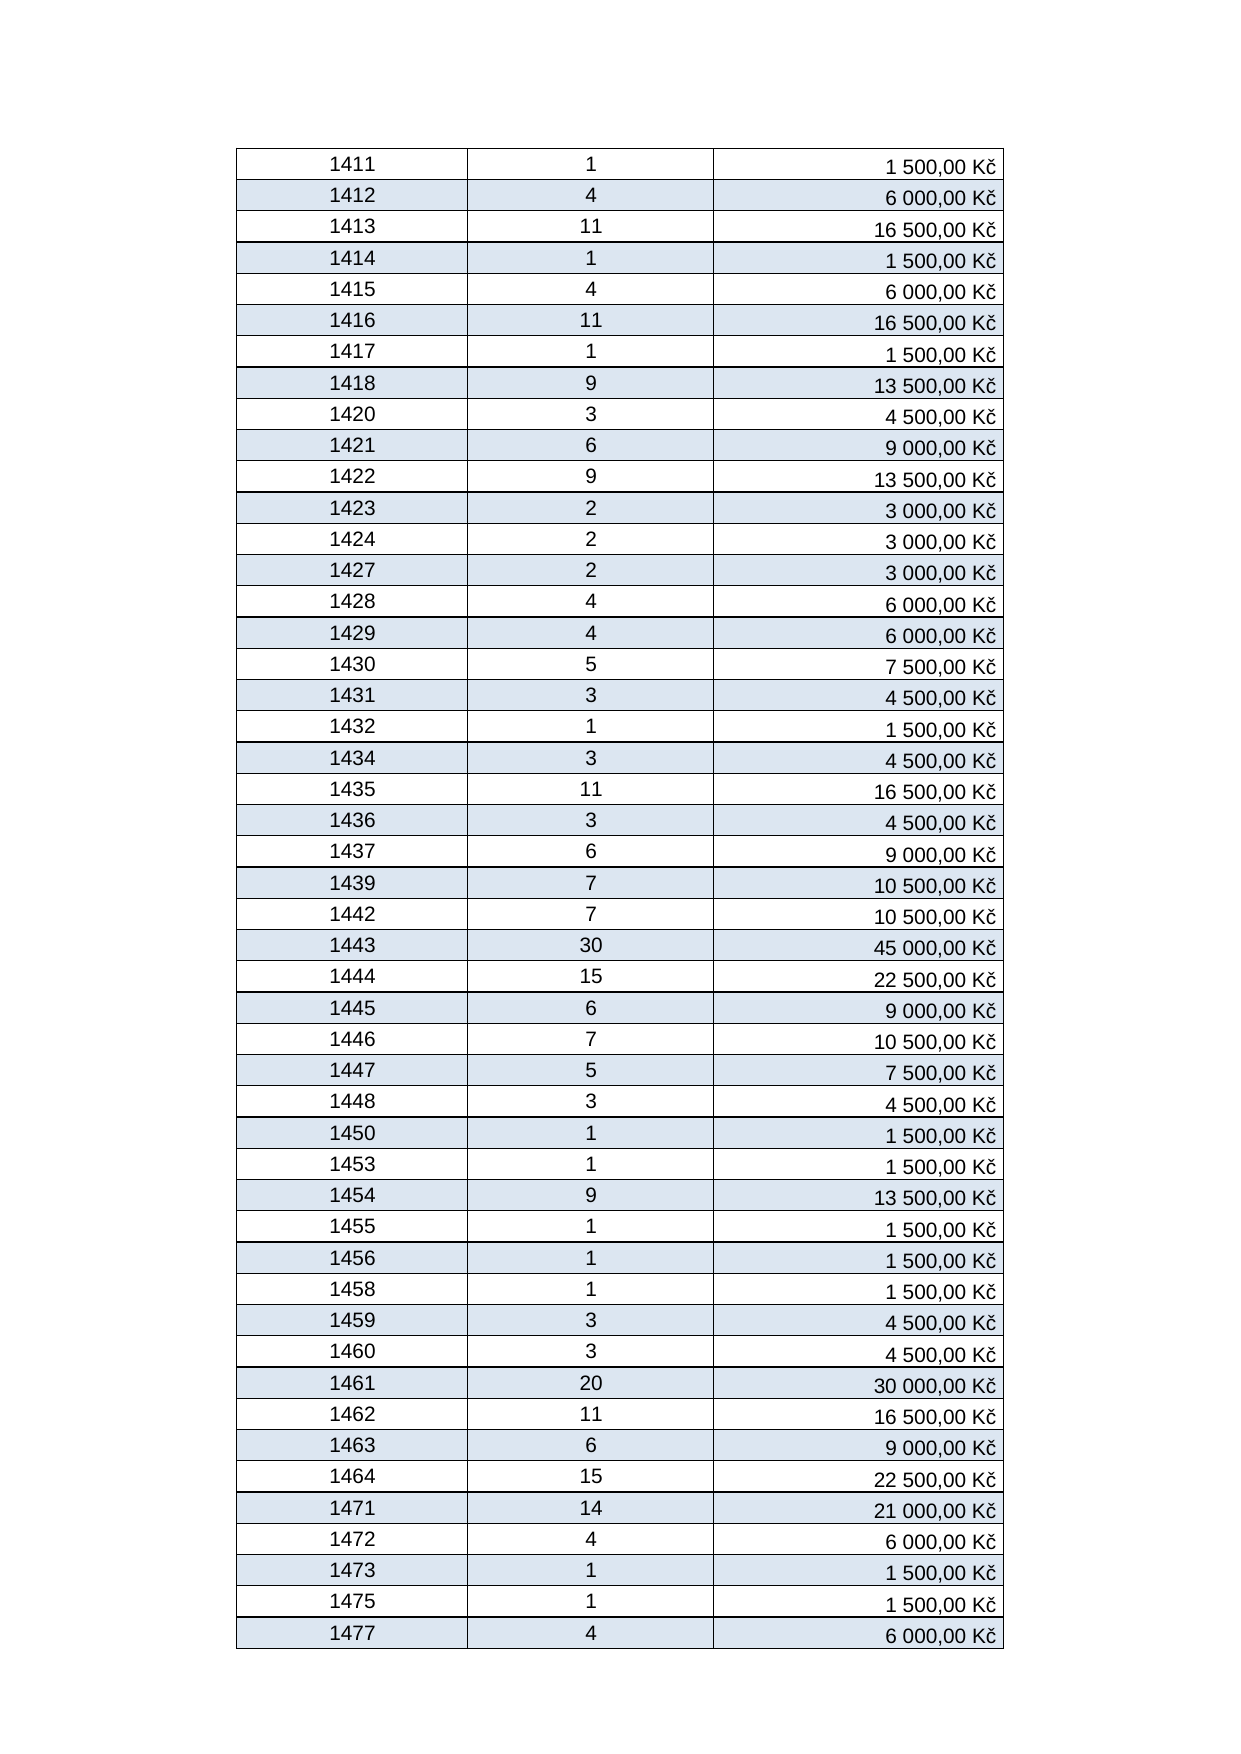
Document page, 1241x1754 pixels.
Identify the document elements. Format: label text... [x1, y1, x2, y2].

table_cell 1458 [237, 1274, 467, 1304]
table_cell 7 [468, 868, 713, 898]
table_cell 1 500,00 Kč [714, 711, 1003, 741]
table_cell 16 500,00 Kč [714, 774, 1003, 804]
table_cell 1429 [237, 618, 467, 648]
table_cell 30 000,00 Kč [714, 1368, 1003, 1398]
table_cell 1430 [237, 649, 467, 679]
table_cell 1 500,00 Kč [714, 1274, 1003, 1304]
table_cell 2 [468, 493, 713, 523]
table_cell 6 000,00 Kč [714, 618, 1003, 648]
table_cell 20 [468, 1368, 713, 1398]
table_cell 10 500,00 Kč [714, 868, 1003, 898]
table_cell 1477 [237, 1618, 467, 1648]
table_cell 3 000,00 Kč [714, 555, 1003, 585]
table_cell 1 500,00 Kč [714, 1118, 1003, 1148]
table_cell 1473 [237, 1555, 467, 1585]
table_cell 22 500,00 Kč [714, 1461, 1003, 1491]
table_cell 1 500,00 Kč [714, 1243, 1003, 1273]
table_cell 1412 [237, 180, 467, 210]
table_cell 1460 [237, 1336, 467, 1366]
table_cell 6 000,00 Kč [714, 180, 1003, 210]
table_cell 1415 [237, 274, 467, 304]
table_cell 1422 [237, 461, 467, 491]
table_cell 7 500,00 Kč [714, 1055, 1003, 1085]
table_cell 1 500,00 Kč [714, 336, 1003, 366]
table_cell 2 [468, 524, 713, 554]
table_cell 22 500,00 Kč [714, 961, 1003, 991]
table_cell 3 [468, 1305, 713, 1335]
table_cell 13 500,00 Kč [714, 1180, 1003, 1210]
table_cell 1424 [237, 524, 467, 554]
table_cell 4 [468, 586, 713, 616]
table_cell 6 000,00 Kč [714, 1618, 1003, 1648]
table_cell 16 500,00 Kč [714, 1399, 1003, 1429]
table_cell 1 [468, 1118, 713, 1148]
table_cell 1446 [237, 1024, 467, 1054]
table_cell 16 500,00 Kč [714, 211, 1003, 241]
table_cell 6 [468, 836, 713, 866]
table_cell 1464 [237, 1461, 467, 1491]
table_cell 5 [468, 649, 713, 679]
table_cell 1423 [237, 493, 467, 523]
table_cell 1 [468, 1211, 713, 1241]
table_cell 3 [468, 805, 713, 835]
table_cell 4 500,00 Kč [714, 805, 1003, 835]
table_cell 1 500,00 Kč [714, 243, 1003, 273]
table_cell 1 500,00 Kč [714, 1149, 1003, 1179]
table_cell 9 000,00 Kč [714, 1430, 1003, 1460]
table_cell 1 [468, 336, 713, 366]
table_cell 1444 [237, 961, 467, 991]
table_cell 11 [468, 305, 713, 335]
table_cell 10 500,00 Kč [714, 1024, 1003, 1054]
table_cell 9 000,00 Kč [714, 836, 1003, 866]
table_cell 1435 [237, 774, 467, 804]
table_cell 13 500,00 Kč [714, 368, 1003, 398]
table_cell 4 500,00 Kč [714, 1336, 1003, 1366]
table_cell 1413 [237, 211, 467, 241]
table_cell 1448 [237, 1086, 467, 1116]
table_cell 15 [468, 961, 713, 991]
table_cell 1 500,00 Kč [714, 149, 1003, 179]
table_cell 3 000,00 Kč [714, 524, 1003, 554]
table_cell 6 [468, 430, 713, 460]
table_cell 6 000,00 Kč [714, 274, 1003, 304]
table_cell 1443 [237, 930, 467, 960]
table_cell 1 [468, 1243, 713, 1273]
table_cell 30 [468, 930, 713, 960]
table_cell 1442 [237, 899, 467, 929]
table_cell 1437 [237, 836, 467, 866]
table_cell 1417 [237, 336, 467, 366]
table_cell 1472 [237, 1524, 467, 1554]
table_cell 6 [468, 993, 713, 1023]
table_cell 4 [468, 274, 713, 304]
table_cell 4 500,00 Kč [714, 680, 1003, 710]
table_cell 1445 [237, 993, 467, 1023]
table_cell 1454 [237, 1180, 467, 1210]
table_cell 3 [468, 743, 713, 773]
table_cell 1 [468, 1555, 713, 1585]
table_cell 1 [468, 1586, 713, 1616]
table_cell 9 000,00 Kč [714, 993, 1003, 1023]
table_cell 4 500,00 Kč [714, 399, 1003, 429]
table_cell 2 [468, 555, 713, 585]
table_cell 3 000,00 Kč [714, 493, 1003, 523]
table_cell 1428 [237, 586, 467, 616]
table_cell 3 [468, 680, 713, 710]
table_cell 7 500,00 Kč [714, 649, 1003, 679]
table_cell 4 500,00 Kč [714, 743, 1003, 773]
table_cell 1 [468, 149, 713, 179]
table_cell 1453 [237, 1149, 467, 1179]
table_cell 4 500,00 Kč [714, 1086, 1003, 1116]
table_cell 4 [468, 1618, 713, 1648]
table_cell 3 [468, 399, 713, 429]
table_cell 1420 [237, 399, 467, 429]
table_cell 7 [468, 1024, 713, 1054]
table_cell 15 [468, 1461, 713, 1491]
table_cell 1455 [237, 1211, 467, 1241]
table_cell 9 [468, 1180, 713, 1210]
table_cell 1456 [237, 1243, 467, 1273]
table_cell 1 500,00 Kč [714, 1555, 1003, 1585]
table_cell 5 [468, 1055, 713, 1085]
table_cell 16 500,00 Kč [714, 305, 1003, 335]
table_cell 1 [468, 243, 713, 273]
table_cell 4 [468, 618, 713, 648]
table_cell 1421 [237, 430, 467, 460]
table_cell 1434 [237, 743, 467, 773]
table_cell 1475 [237, 1586, 467, 1616]
table_cell 1 [468, 1274, 713, 1304]
table_cell 1461 [237, 1368, 467, 1398]
table_cell 1414 [237, 243, 467, 273]
table_cell 9 [468, 368, 713, 398]
table_cell 1 500,00 Kč [714, 1211, 1003, 1241]
table_cell 1418 [237, 368, 467, 398]
table_cell 1 500,00 Kč [714, 1586, 1003, 1616]
table_cell 4 500,00 Kč [714, 1305, 1003, 1335]
table_cell 1450 [237, 1118, 467, 1148]
table_cell 1427 [237, 555, 467, 585]
table_cell 1436 [237, 805, 467, 835]
table_cell 1431 [237, 680, 467, 710]
table_cell 1471 [237, 1493, 467, 1523]
table_cell 1411 [237, 149, 467, 179]
table_cell 14 [468, 1493, 713, 1523]
table_cell 11 [468, 774, 713, 804]
table_cell 1463 [237, 1430, 467, 1460]
table_cell 6 000,00 Kč [714, 1524, 1003, 1554]
table_cell 3 [468, 1336, 713, 1366]
table_cell 1447 [237, 1055, 467, 1085]
table_cell 7 [468, 899, 713, 929]
table_cell 9 [468, 461, 713, 491]
table_cell 4 [468, 1524, 713, 1554]
table_cell 10 500,00 Kč [714, 899, 1003, 929]
table_cell 45 000,00 Kč [714, 930, 1003, 960]
table_cell 13 500,00 Kč [714, 461, 1003, 491]
table_cell 1416 [237, 305, 467, 335]
table_cell 1459 [237, 1305, 467, 1335]
table_cell 4 [468, 180, 713, 210]
table_cell 6 [468, 1430, 713, 1460]
table_cell 9 000,00 Kč [714, 430, 1003, 460]
table_cell 1432 [237, 711, 467, 741]
table_cell 11 [468, 1399, 713, 1429]
table_cell 3 [468, 1086, 713, 1116]
table_cell 6 000,00 Kč [714, 586, 1003, 616]
table_cell 21 000,00 Kč [714, 1493, 1003, 1523]
table_cell 1 [468, 711, 713, 741]
table_cell 1462 [237, 1399, 467, 1429]
table_cell 1439 [237, 868, 467, 898]
table_cell 11 [468, 211, 713, 241]
table_cell 1 [468, 1149, 713, 1179]
